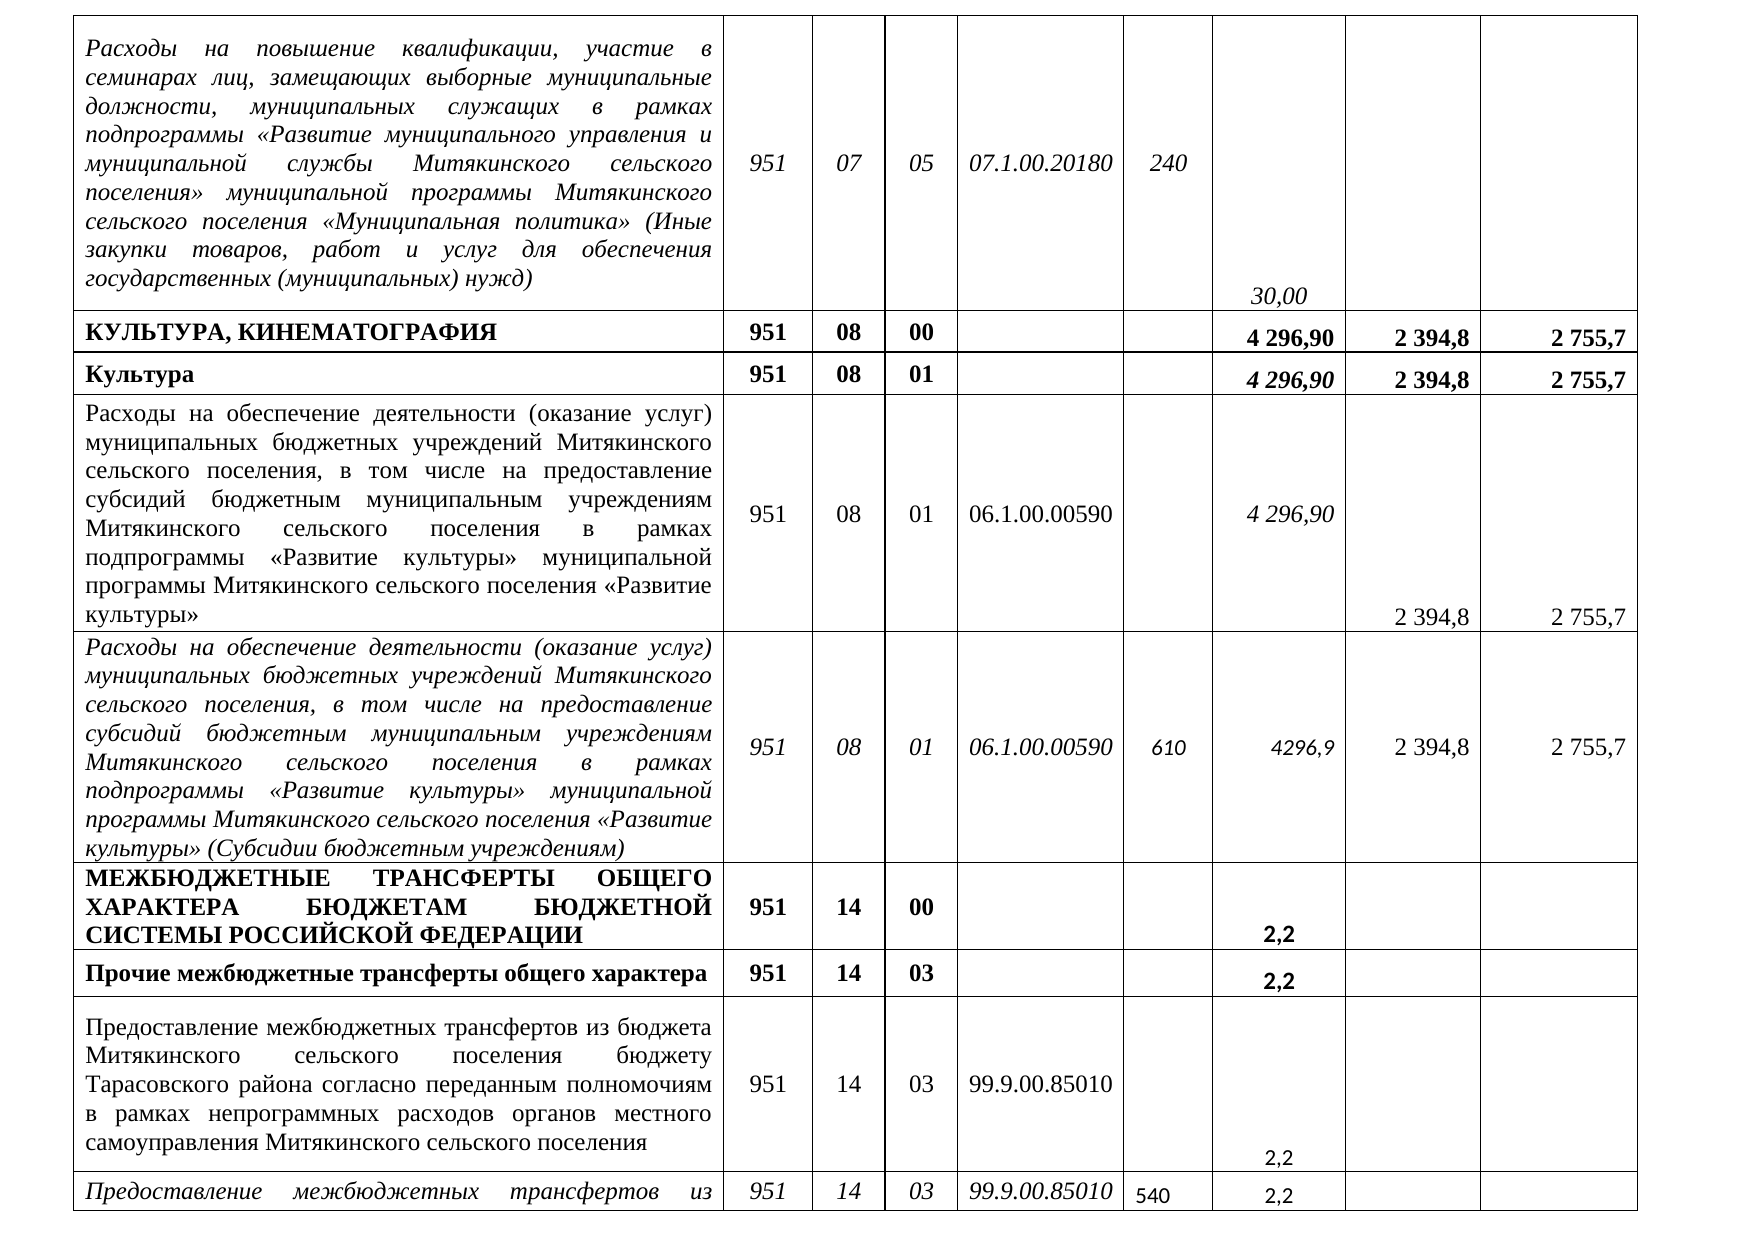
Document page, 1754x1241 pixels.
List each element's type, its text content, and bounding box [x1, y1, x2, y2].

table_cell [1346, 863, 1480, 949]
table_cell [1481, 950, 1637, 996]
table_cell [958, 353, 1123, 394]
table_cell 07.1.00.20180 [958, 16, 1123, 309]
table_cell 2,2 [1213, 1172, 1345, 1209]
table_cell 2 755,7 [1481, 311, 1637, 351]
table_cell 08 [813, 311, 884, 351]
table_cell 01 [886, 395, 957, 631]
table_cell 4 296,90 [1213, 395, 1345, 631]
table_cell 951 [724, 863, 812, 949]
table_cell Расходы на обеспечение деятельности (оказание услуг) муниципальных бюджетных учреждений Митякинского сельского поселения, в том числе на предоставление субсидий бюджетным муниципальным учреждениям Митякинского сельского поселения в рамках подпрограммы «Развитие культуры» муниципальной программы Митякинского сельского поселения «Развитие культуры» [74, 395, 723, 631]
table_cell 4296,9 [1213, 632, 1345, 862]
table_cell Расходы на повышение квалификации, участие в семинарах лиц, замещающих выборные муниципальные должности, муниципальных служащих в рамках подпрограммы «Развитие муниципального управления и муниципальной службы Митякинского сельского поселения» муниципальной программы Митякинского сельского поселения «Муниципальная политика» (Иные закупки товаров, работ и услуг для обеспечения государственных (муниципальных) нужд) [74, 16, 723, 309]
table_cell 2,2 [1213, 950, 1345, 996]
table_cell 2 394,8 [1346, 632, 1480, 862]
table_cell 14 [813, 997, 884, 1171]
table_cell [74, 1172, 723, 1209]
table_cell 2 394,8 [1346, 353, 1480, 394]
table_cell 951 [724, 1172, 812, 1209]
table_cell 2 755,7 [1481, 395, 1637, 631]
table_cell 14 [813, 950, 884, 996]
table_cell 06.1.00.00590 [958, 395, 1123, 631]
table_cell 99.9.00.85010 [958, 997, 1123, 1171]
table_cell [1124, 863, 1212, 949]
table_cell [958, 863, 1123, 949]
table_cell 951 [724, 16, 812, 309]
table_cell [1481, 863, 1637, 949]
table_cell 05 [886, 16, 957, 309]
table_cell 2,2 [1213, 997, 1345, 1171]
table_cell [1346, 997, 1480, 1171]
table_cell 951 [724, 311, 812, 351]
table_cell 30,00 [1213, 16, 1345, 309]
table_cell 08 [813, 395, 884, 631]
table_cell [1124, 353, 1212, 394]
table_cell 951 [724, 395, 812, 631]
table_cell 951 [724, 997, 812, 1171]
table_cell [1124, 311, 1212, 351]
table_cell 00 [886, 311, 957, 351]
table_cell [1481, 1172, 1637, 1209]
table_cell 2 394,8 [1346, 311, 1480, 351]
table_cell 99.9.00.85010 [958, 1172, 1123, 1209]
table_cell 951 [724, 632, 812, 862]
table_cell Прочие межбюджетные трансферты общего характера [74, 950, 723, 996]
table_cell 03 [886, 950, 957, 996]
table_cell 2,2 [1213, 863, 1345, 949]
table_cell 951 [724, 950, 812, 996]
table_cell 4 296,90 [1213, 353, 1345, 394]
table_cell МЕЖБЮДЖЕТНЫЕ ТРАНСФЕРТЫ ОБЩЕГО ХАРАКТЕРА БЮДЖЕТАМ БЮДЖЕТНОЙ СИСТЕМЫ РОССИЙСКОЙ ФЕДЕРАЦИИ [74, 863, 723, 949]
table_cell 03 [886, 1172, 957, 1209]
table_cell 2 394,8 [1346, 395, 1480, 631]
table_cell 240 [1124, 16, 1212, 309]
table_cell [1124, 950, 1212, 996]
table_cell [1481, 16, 1637, 309]
table_cell [1346, 1172, 1480, 1209]
table_cell 08 [813, 632, 884, 862]
table_cell 610 [1124, 632, 1212, 862]
table_cell 07 [813, 16, 884, 309]
table_cell 2 755,7 [1481, 632, 1637, 862]
table_cell 4 296,90 [1213, 311, 1345, 351]
table_cell 01 [886, 353, 957, 394]
table_cell 01 [886, 632, 957, 862]
table_cell 08 [813, 353, 884, 394]
table_cell [1124, 997, 1212, 1171]
table_cell [1346, 16, 1480, 309]
table_cell [1481, 997, 1637, 1171]
table_cell 2 755,7 [1481, 353, 1637, 394]
table_cell 00 [886, 863, 957, 949]
table_cell [1124, 395, 1212, 631]
table_cell [958, 311, 1123, 351]
table_cell [958, 950, 1123, 996]
table_cell 03 [886, 997, 957, 1171]
table_cell 06.1.00.00590 [958, 632, 1123, 862]
table_cell 14 [813, 863, 884, 949]
table_cell 14 [813, 1172, 884, 1209]
table_cell Расходы на обеспечение деятельности (оказание услуг) муниципальных бюджетных учреждений Митякинского сельского поселения, в том числе на предоставление субсидий бюджетным муниципальным учреждениям Митякинского сельского поселения в рамках подпрограммы «Развитие культуры» муниципальной программы Митякинского сельского поселения «Развитие культуры» (Субсидии бюджетным учреждениям) [74, 632, 723, 862]
table_cell Предоставление межбюджетных трансфертов из бюджета Митякинского сельского поселения бюджету Тарасовского района согласно переданным полномочиям в рамках непрограммных расходов органов местного самоуправления Митякинского сельского поселения [74, 997, 723, 1171]
table_cell [1346, 950, 1480, 996]
table_cell 540 [1124, 1172, 1212, 1209]
table_cell Культура [74, 353, 723, 394]
table_cell КУЛЬТУРА, КИНЕМАТОГРАФИЯ [74, 311, 723, 351]
table_cell 951 [724, 353, 812, 394]
